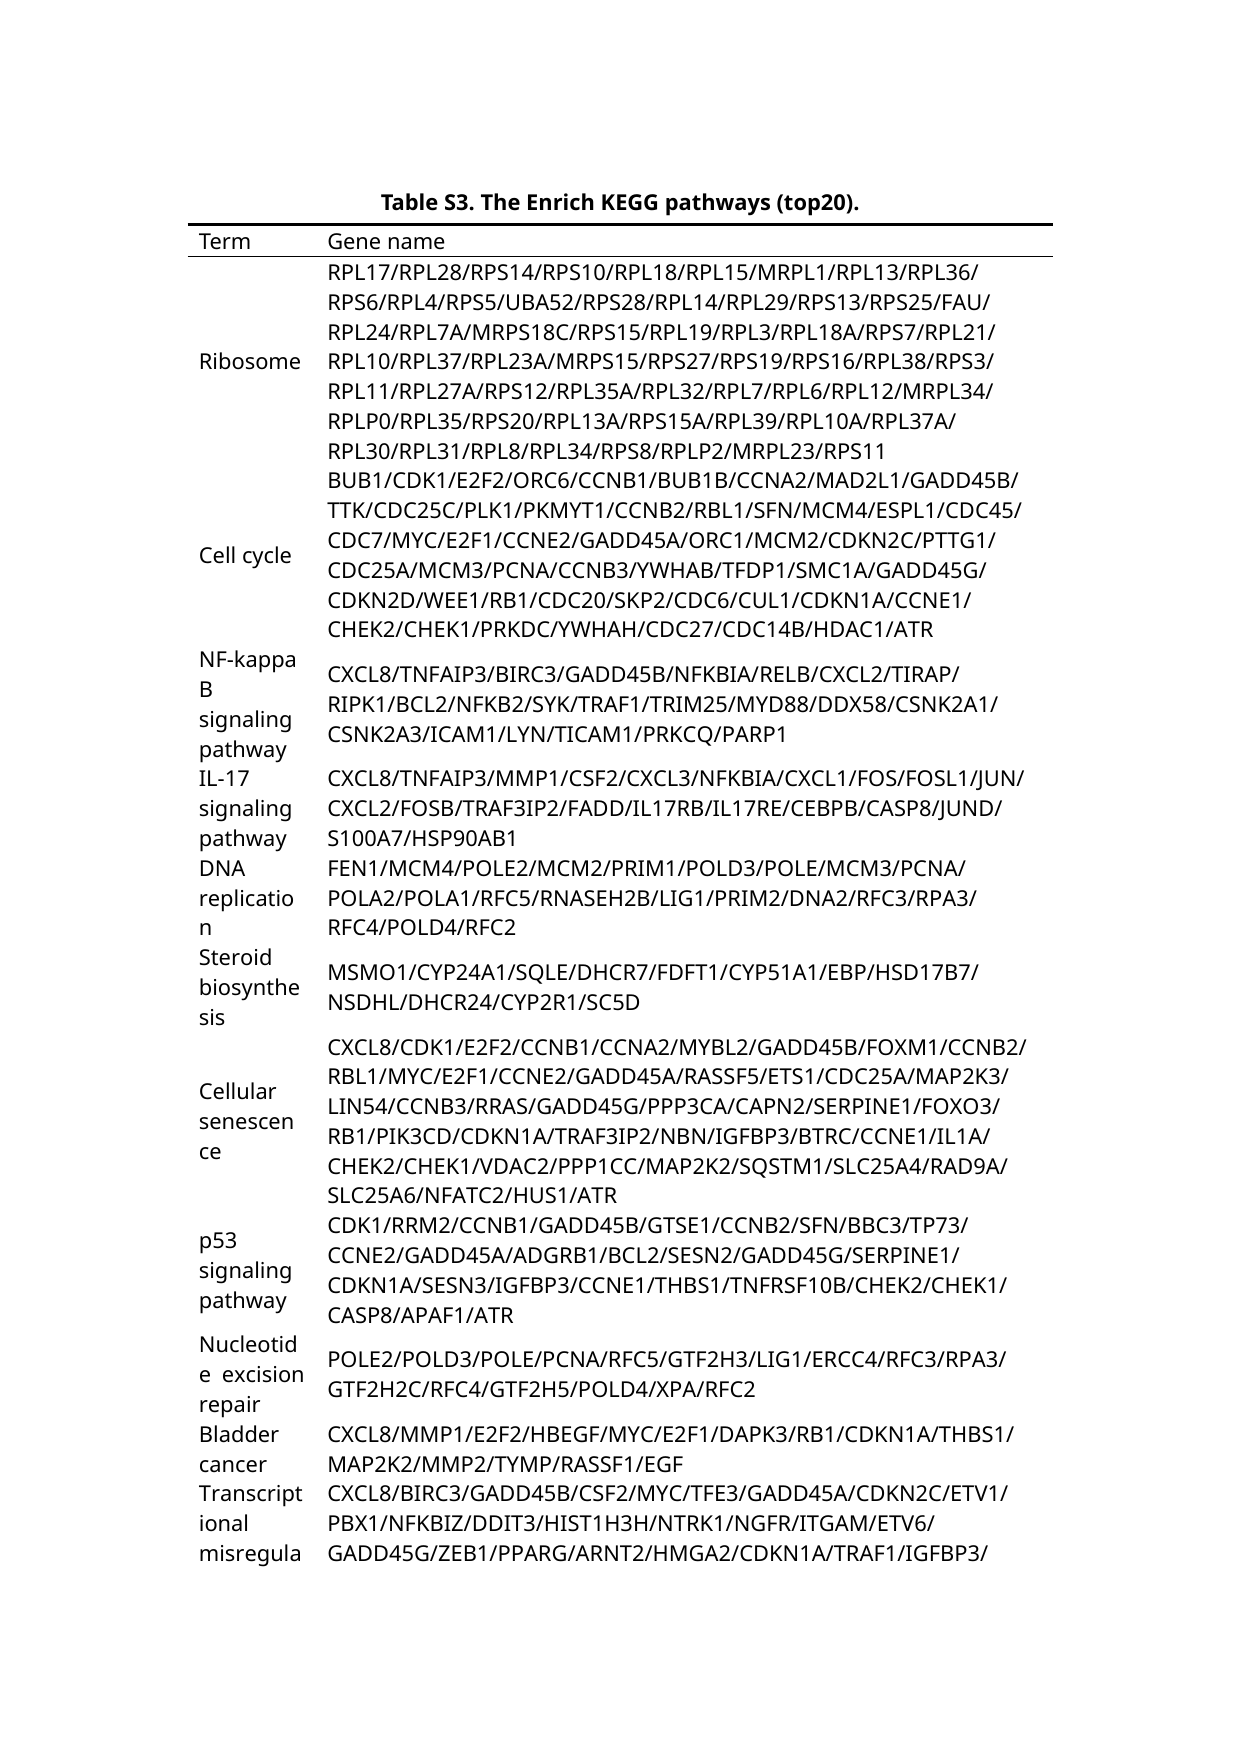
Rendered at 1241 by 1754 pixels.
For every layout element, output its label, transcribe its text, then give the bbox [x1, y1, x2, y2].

table_cell CXCL8/CDK1/E2F2/CCNB1/CCNA2/MYBL2/GADD45B/FOXM1/CCNB2/RBL1/MYC/E2F1/CCNE2/GADD45A/RASSF5/ETS1/CDC25A/MAP2K3/LIN54/CCNB3/RRAS/GADD45G/PPP3CA/CAPN2/SERPINE1/FOXO3/RB1/PIK3CD/CDKN1A/TRAF3IP2/NBN/IGFBP3/BTRC/CCNE1/IL1A/CHEK2/CHEK1/VDAC2/PPP1CC/MAP2K2/SQSTM1/SLC25A4/RAD9A/SLC25A6/NFATC2/HUS1/ATR [316, 1032, 1053, 1210]
table_cell Bladder cancer [188, 1419, 316, 1478]
table_cell Steroid biosynthesis [188, 942, 316, 1032]
subtitle Table S3. The Enrich KEGG pathways (top20). [187, 187, 1053, 217]
table_cell POLE2/POLD3/POLE/PCNA/RFC5/GTF2H3/LIG1/ERCC4/RFC3/RPA3/GTF2H2C/RFC4/GTF2H5/POLD4/XPA/RFC2 [316, 1330, 1053, 1419]
table_cell p53 signaling pathway [188, 1210, 316, 1329]
table_header Term [188, 226, 316, 256]
table_cell Nucleotide excision repair [188, 1330, 316, 1419]
table_cell FEN1/MCM4/POLE2/MCM2/PRIM1/POLD3/POLE/MCM3/PCNA/POLA2/POLA1/RFC5/RNASEH2B/LIG1/PRIM2/DNA2/RFC3/RPA3/RFC4/POLD4/RFC2 [316, 853, 1053, 942]
table_cell BUB1/CDK1/E2F2/ORC6/CCNB1/BUB1B/CCNA2/MAD2L1/GADD45B/TTK/CDC25C/PLK1/PKMYT1/CCNB2/RBL1/SFN/MCM4/ESPL1/CDC45/CDC7/MYC/E2F1/CCNE2/GADD45A/ORC1/MCM2/CDKN2C/PTTG1/CDC25A/MCM3/PCNA/CCNB3/YWHAB/TFDP1/SMC1A/GADD45G/CDKN2D/WEE1/RB1/CDC20/SKP2/CDC6/CUL1/CDKN1A/CCNE1/CHEK2/CHEK1/PRKDC/YWHAH/CDC27/CDC14B/HDAC1/ATR [316, 466, 1053, 644]
table_cell CXCL8/TNFAIP3/MMP1/CSF2/CXCL3/NFKBIA/CXCL1/FOS/FOSL1/JUN/CXCL2/FOSB/TRAF3IP2/FADD/IL17RB/IL17RE/CEBPB/CASP8/JUND/S100A7/HSP90AB1 [316, 764, 1053, 853]
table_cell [188, 1479, 316, 1568]
table_cell RPL17/RPL28/RPS14/RPS10/RPL18/RPL15/MRPL1/RPL13/RPL36/RPS6/RPL4/RPS5/UBA52/RPS28/RPL14/RPL29/RPS13/RPS25/FAU/RPL24/RPL7A/MRPS18C/RPS15/RPL19/RPL3/RPL18A/RPS7/RPL21/RPL10/RPL37/RPL23A/MRPS15/RPS27/RPS19/RPS16/RPL38/RPS3/RPL11/RPL27A/RPS12/RPL35A/RPL32/RPL7/RPL6/RPL12/MRPL34/RPLP0/RPL35/RPS20/RPL13A/RPS15A/RPL39/RPL10A/RPL37A/RPL30/RPL31/RPL8/RPL34/RPS8/RPLP2/MRPL23/RPS11 [316, 257, 1053, 466]
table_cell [316, 1479, 1053, 1568]
table_cell DNA replication [188, 853, 316, 942]
table_cell Cellular senescence [188, 1032, 316, 1210]
table_cell MSMO1/CYP24A1/SQLE/DHCR7/FDFT1/CYP51A1/EBP/HSD17B7/NSDHL/DHCR24/CYP2R1/SC5D [316, 942, 1053, 1032]
table_cell NF-kappa B signaling pathway [188, 644, 316, 763]
table_cell Cell cycle [188, 466, 316, 644]
table_header Gene name [316, 226, 1053, 256]
table_cell Ribosome [188, 257, 316, 466]
table_cell CDK1/RRM2/CCNB1/GADD45B/GTSE1/CCNB2/SFN/BBC3/TP73/CCNE2/GADD45A/ADGRB1/BCL2/SESN2/GADD45G/SERPINE1/CDKN1A/SESN3/IGFBP3/CCNE1/THBS1/TNFRSF10B/CHEK2/CHEK1/CASP8/APAF1/ATR [316, 1210, 1053, 1329]
table_cell IL-17 signaling pathway [188, 764, 316, 853]
table_cell CXCL8/TNFAIP3/BIRC3/GADD45B/NFKBIA/RELB/CXCL2/TIRAP/RIPK1/BCL2/NFKB2/SYK/TRAF1/TRIM25/MYD88/DDX58/CSNK2A1/CSNK2A3/ICAM1/LYN/TICAM1/PRKCQ/PARP1 [316, 644, 1053, 763]
table_cell CXCL8/MMP1/E2F2/HBEGF/MYC/E2F1/DAPK3/RB1/CDKN1A/THBS1/MAP2K2/MMP2/TYMP/RASSF1/EGF [316, 1419, 1053, 1478]
